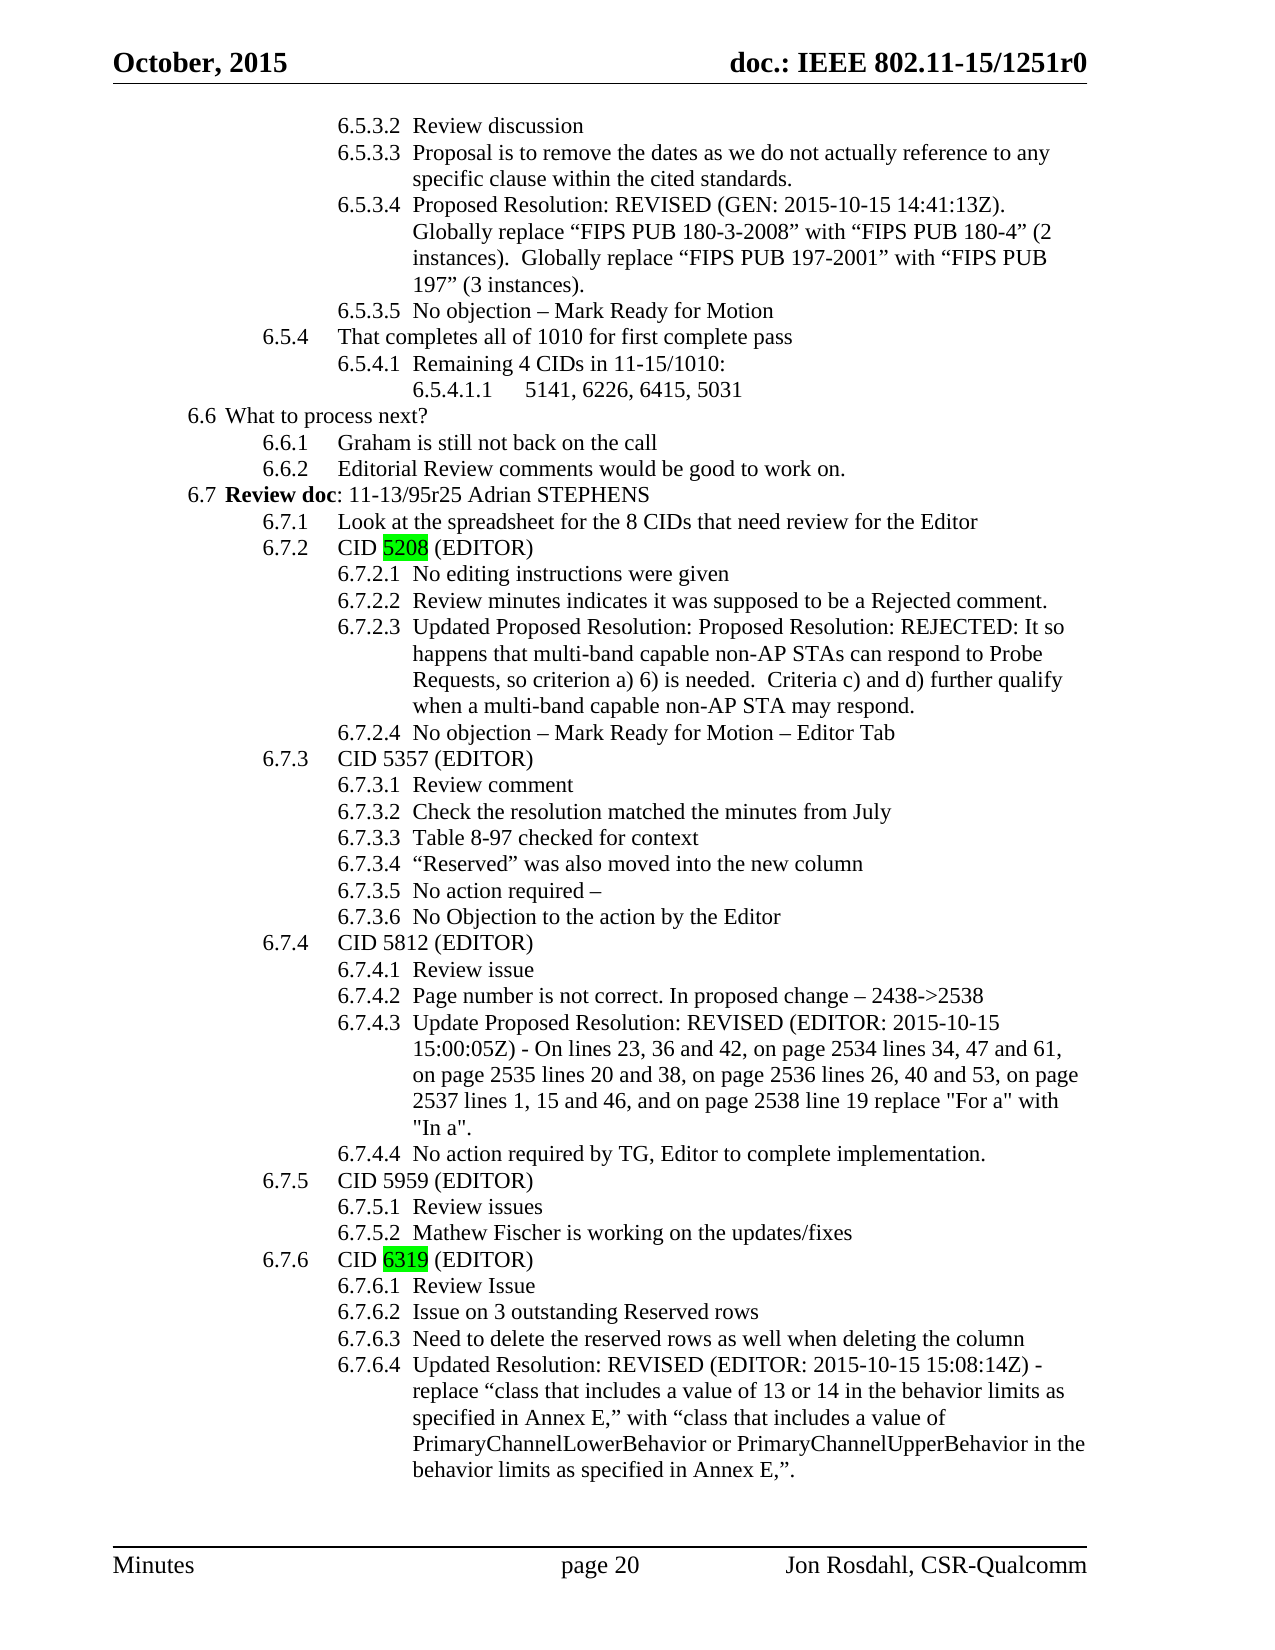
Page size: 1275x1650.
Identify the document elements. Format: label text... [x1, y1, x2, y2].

list Check the resolution matched the minutes from July [337, 798, 1087, 824]
list Need to delete the reserved rows as well when deleting the column [337, 1325, 1087, 1351]
list Mathew Fischer is working on the updates/fixes [337, 1219, 1087, 1246]
list Updated Proposed Resolution: Proposed Resolution: REJECTED: It so happens that multi-band capable non-AP STAs can respond to Probe Requests, so criterion a) 6) is needed. Criteria c) and d) further qualify when a multi-band capable non-AP STA may respond. [337, 613, 1087, 719]
list Updated Resolution: REVISED (EDITOR: 2015-10-15 15:08:14Z) - replace “class that includes a value of 13 or 14 in the behavior limits as specified in Annex E,” with “class that includes a value of PrimaryChannelLowerBehavior or PrimaryChannelUpperBehavior in the behavior limits as specified in Annex E,”. [337, 1351, 1087, 1483]
list No editing instructions were given [337, 561, 1087, 587]
list CID 5208 (EDITOR) [428, 534, 1087, 561]
list No Objection to the action by the Editor [337, 903, 1087, 929]
list Update Proposed Resolution: REVISED (EDITOR: 2015-10-15 15:00:05Z) - On lines 23, 36 and 42, on page 2534 lines 34, 47 and 61, on page 2535 lines 20 and 38, on page 2536 lines 26, 40 and 53, on page 2537 lines 1, 15 and 46, and on page 2538 line 19 replace "For a" with "In a". [337, 1008, 1087, 1140]
list CID 5357 (EDITOR) [262, 745, 1087, 771]
list Review discussion [337, 112, 1087, 139]
list That completes all of 1010 for first complete pass [262, 323, 1087, 350]
list “Reserved” was also moved into the new column [337, 850, 1087, 877]
list CID 5208 (EDITOR) [262, 534, 383, 561]
list No objection – Mark Ready for Motion – Editor Tab [337, 719, 1087, 745]
list Graham is still not back on the call [262, 429, 1087, 455]
list Table 8-97 checked for context [337, 824, 1087, 850]
list CID 6319 (EDITOR) [428, 1246, 1087, 1272]
list Look at the spreadsheet for the 8 CIDs that need review for the Editor [262, 508, 1087, 534]
list CID 5959 (EDITOR) [262, 1167, 1087, 1193]
list Review Issue [337, 1272, 1087, 1298]
list Review doc: 11-13/95r25 Adrian STEPHENS [187, 481, 1087, 508]
list 5141, 6226, 6415, 5031 [412, 376, 1087, 402]
list Review comment [337, 771, 1087, 798]
list No action required by TG, Editor to complete implementation. [337, 1140, 1087, 1167]
list What to process next? [187, 402, 1087, 429]
list Proposed Resolution: REVISED (GEN: 2015-10-15 14:41:13Z). Globally replace “FIPS PUB 180-3-2008” with “FIPS PUB 180-4” (2 instances). Globally replace “FIPS PUB 197-2001” with “FIPS PUB 197” (3 instances). [337, 192, 1087, 297]
list Editorial Review comments would be good to work on. [262, 455, 1087, 481]
list Issue on 3 outstanding Reserved rows [337, 1298, 1087, 1325]
list Page number is not correct. In proposed change – 2438->2538 [337, 982, 1087, 1008]
list Review issue [337, 956, 1087, 982]
list Proposal is to remove the dates as we do not actually reference to any specific clause within the cited standards. [337, 139, 1087, 192]
list Remaining 4 CIDs in 11-15/1010: [337, 350, 1087, 376]
list CID 5812 (EDITOR) [262, 929, 1087, 956]
list No action required – [337, 877, 1087, 903]
list Review minutes indicates it was supposed to be a Rejected comment. [337, 587, 1087, 613]
list Review issues [337, 1193, 1087, 1219]
list No objection – Mark Ready for Motion [337, 297, 1087, 323]
list CID 6319 (EDITOR) [262, 1246, 383, 1272]
